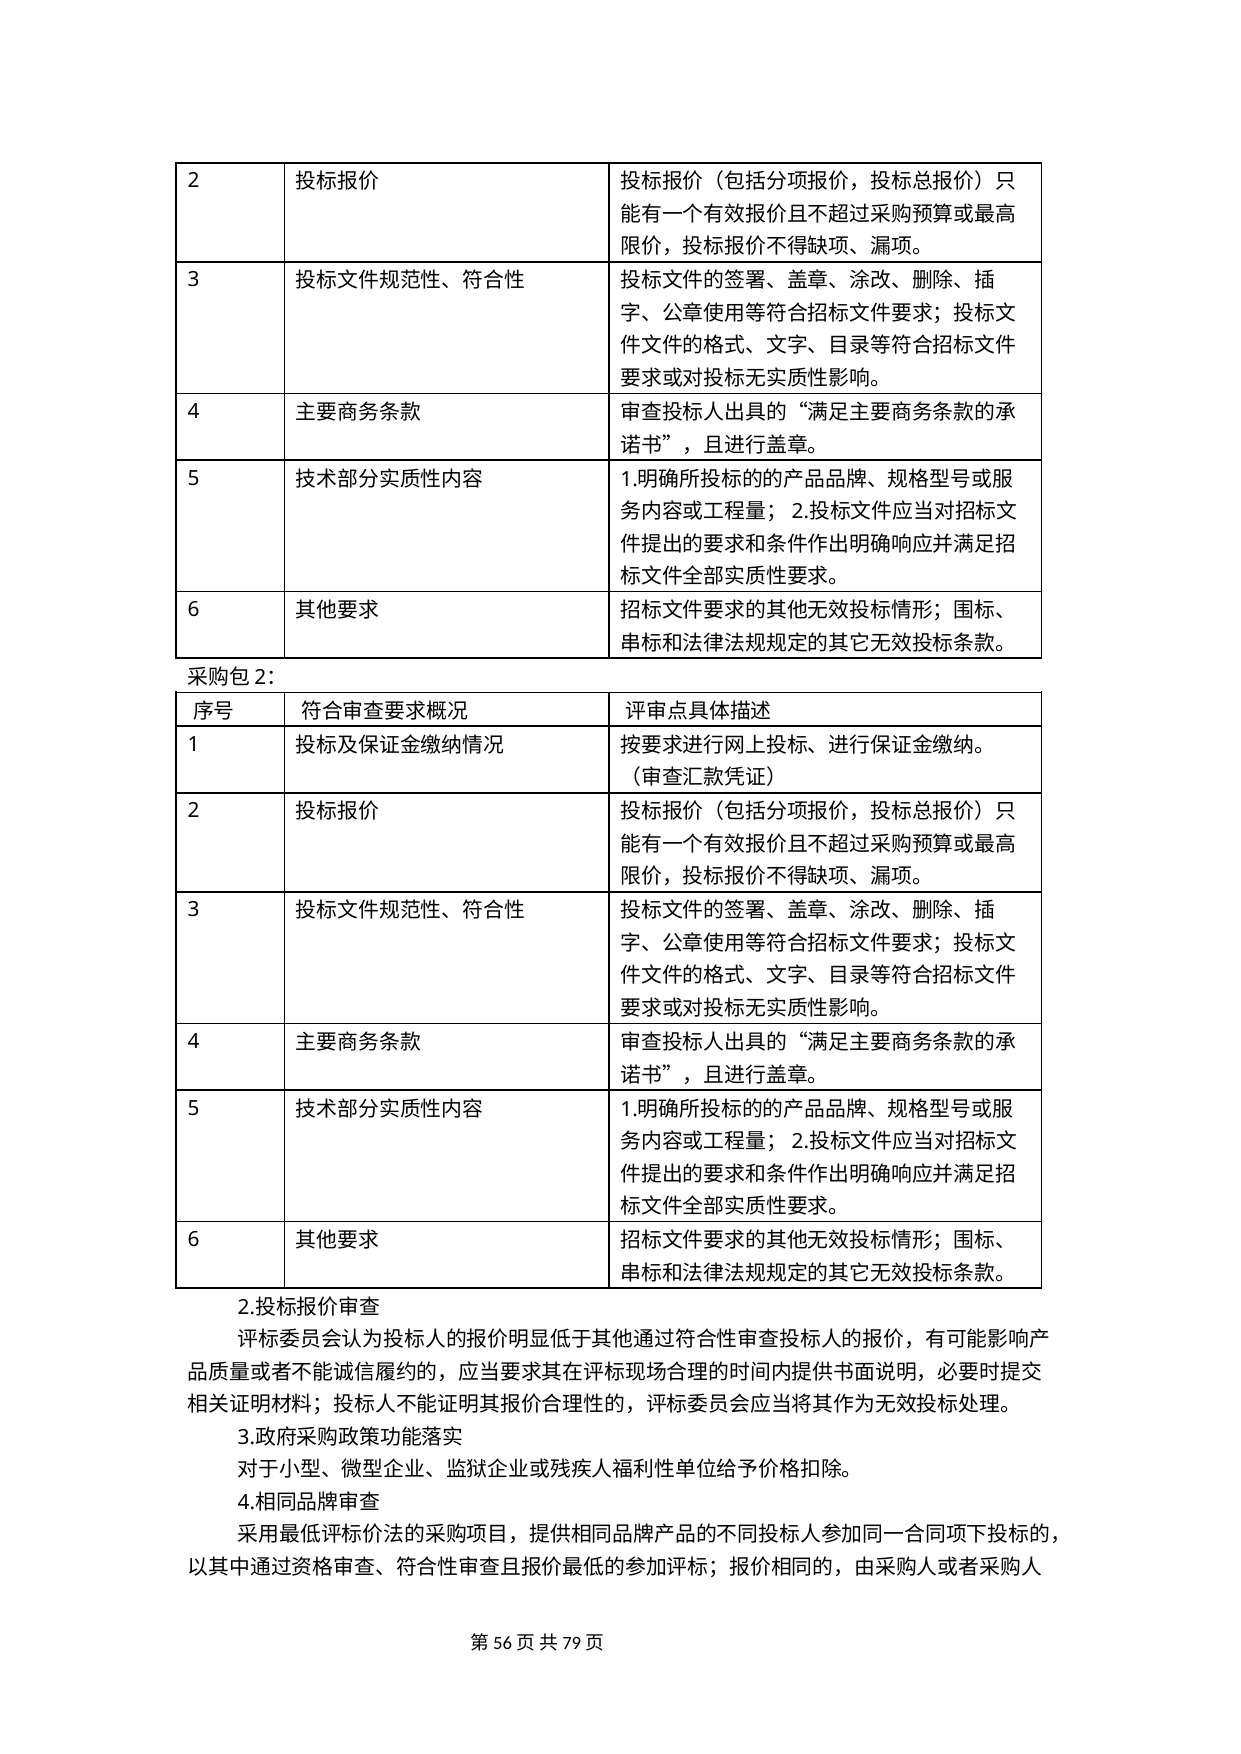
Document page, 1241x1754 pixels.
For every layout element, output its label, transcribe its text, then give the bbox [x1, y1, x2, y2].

table_cell 投标及保证金缴纳情况 [285, 727, 608, 792]
table_cell 技术部分实质性内容 [285, 1091, 608, 1221]
table_cell 投标报价 [285, 794, 608, 891]
table_cell 投标报价（包括分项报价，投标总报价）只能有一个有效报价且不超过采购预算或最高限价，投标报价不得缺项、漏项。 [610, 794, 1041, 891]
table_cell 2 [177, 794, 284, 891]
table_header 序号 [177, 693, 284, 725]
table_cell 6 [177, 592, 284, 657]
table_cell 投标报价 [285, 164, 608, 261]
table_cell 6 [177, 1222, 284, 1287]
text 3.政府采购政策功能落实 [187, 1419, 1053, 1451]
table_cell 其他要求 [285, 1222, 608, 1287]
table_cell 主要商务条款 [285, 394, 608, 459]
table_cell 4 [177, 1024, 284, 1089]
text 4.相同品牌审查 [187, 1484, 1053, 1516]
table_cell 投标文件规范性、符合性 [285, 893, 608, 1023]
table_cell 1 [177, 727, 284, 792]
text 对于小型、微型企业、监狱企业或残疾人福利性单位给予价格扣除。 [187, 1451, 1053, 1484]
text 2.投标报价审查 [187, 1289, 1053, 1321]
table_cell 投标文件的签署、盖章、涂改、删除、插字、公章使用等符合招标文件要求；投标文件文件的格式、文字、目录等符合招标文件要求或对投标无实质性影响。 [610, 893, 1041, 1023]
table_cell 按要求进行网上投标、进行保证金缴纳。（审查汇款凭证） [610, 727, 1041, 792]
table_cell 招标文件要求的其他无效投标情形；围标、串标和法律法规规定的其它无效投标条款。 [610, 592, 1041, 657]
table_cell 招标文件要求的其他无效投标情形；围标、串标和法律法规规定的其它无效投标条款。 [610, 1222, 1041, 1287]
table_header 符合审查要求概况 [285, 693, 608, 725]
table_cell 4 [177, 394, 284, 459]
table_cell 5 [177, 1091, 284, 1221]
text 采购包2： [187, 659, 1053, 691]
table_cell 审查投标人出具的“满足主要商务条款的承诺书”，且进行盖章。 [610, 394, 1041, 459]
table_cell 2 [177, 164, 284, 261]
table_cell 技术部分实质性内容 [285, 461, 608, 591]
table_header 评审点具体描述 [610, 693, 1041, 725]
table_cell 5 [177, 461, 284, 591]
table_cell 投标文件的签署、盖章、涂改、删除、插字、公章使用等符合招标文件要求；投标文件文件的格式、文字、目录等符合招标文件要求或对投标无实质性影响。 [610, 263, 1041, 393]
table_cell 其他要求 [285, 592, 608, 657]
table_cell 1.明确所投标的的产品品牌、规格型号或服务内容或工程量； 2.投标文件应当对招标文件提出的要求和条件作出明确响应并满足招标文件全部实质性要求。 [610, 1091, 1041, 1221]
table_cell 投标文件规范性、符合性 [285, 263, 608, 393]
table_cell 审查投标人出具的“满足主要商务条款的承诺书”，且进行盖章。 [610, 1024, 1041, 1089]
table_cell 3 [177, 893, 284, 1023]
table_cell 投标报价（包括分项报价，投标总报价）只能有一个有效报价且不超过采购预算或最高限价，投标报价不得缺项、漏项。 [610, 164, 1041, 261]
table_cell 3 [177, 263, 284, 393]
table_cell 1.明确所投标的的产品品牌、规格型号或服务内容或工程量； 2.投标文件应当对招标文件提出的要求和条件作出明确响应并满足招标文件全部实质性要求。 [610, 461, 1041, 591]
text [187, 1516, 1053, 1581]
table_cell 主要商务条款 [285, 1024, 608, 1089]
text 评标委员会认为投标人的报价明显低于其他通过符合性审查投标人的报价，有可能影响产品质量或者不能诚信履约的，应当要求其在评标现场合理的时间内提供书面说明，必要时提交相关证明材料；投标人不能证明其报价合理性的，评标委员会应当将其作为无效投标处理。 [187, 1321, 1053, 1419]
